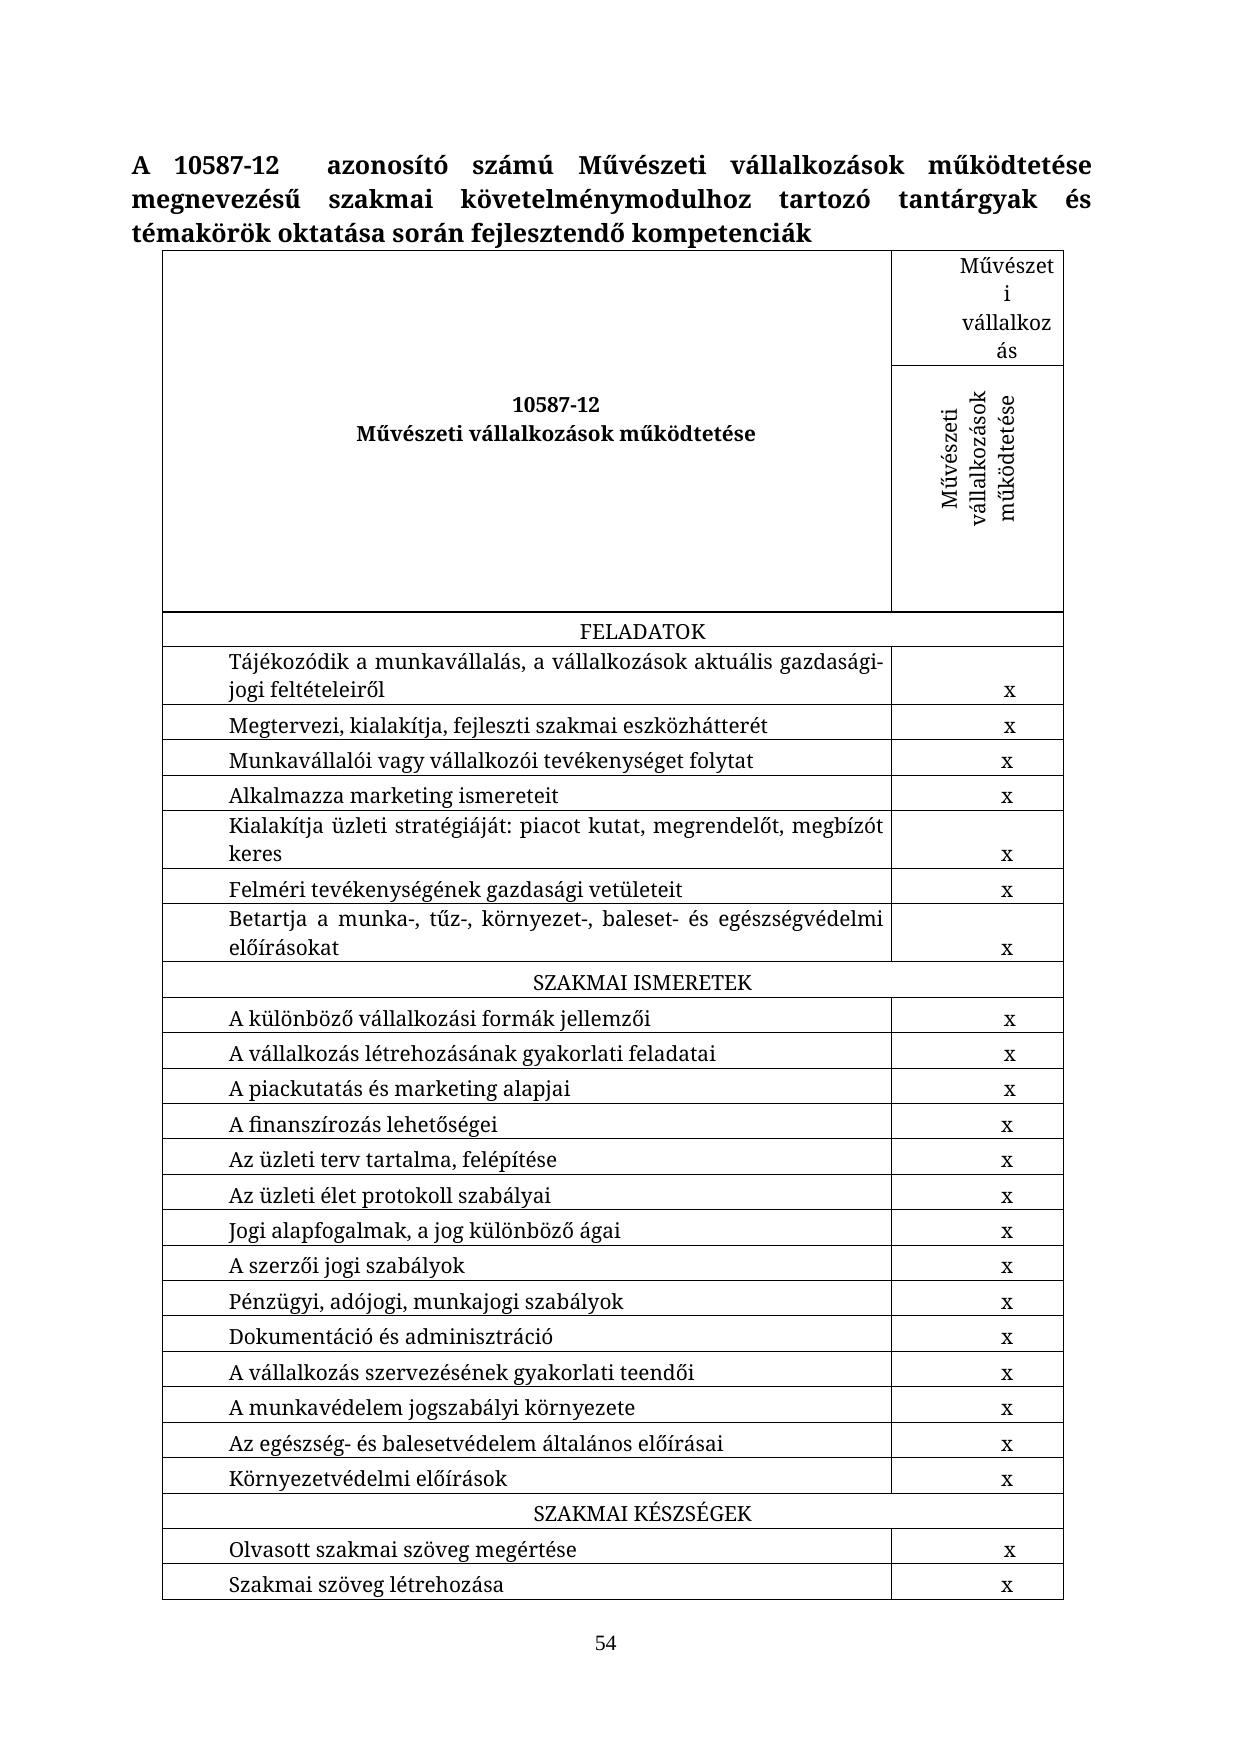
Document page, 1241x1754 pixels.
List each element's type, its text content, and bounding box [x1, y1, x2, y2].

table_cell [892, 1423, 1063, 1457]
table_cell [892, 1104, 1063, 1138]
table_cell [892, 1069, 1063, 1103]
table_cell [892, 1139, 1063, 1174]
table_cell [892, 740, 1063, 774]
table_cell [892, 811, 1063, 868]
text A 10587-12 azonosító számú Művészeti vállalkozások működtetése megnevezésű szakmai követelménymodulhoz tartozó tantárgyak és témakörök oktatása során fejlesztendő kompetenciák [131, 148, 1093, 250]
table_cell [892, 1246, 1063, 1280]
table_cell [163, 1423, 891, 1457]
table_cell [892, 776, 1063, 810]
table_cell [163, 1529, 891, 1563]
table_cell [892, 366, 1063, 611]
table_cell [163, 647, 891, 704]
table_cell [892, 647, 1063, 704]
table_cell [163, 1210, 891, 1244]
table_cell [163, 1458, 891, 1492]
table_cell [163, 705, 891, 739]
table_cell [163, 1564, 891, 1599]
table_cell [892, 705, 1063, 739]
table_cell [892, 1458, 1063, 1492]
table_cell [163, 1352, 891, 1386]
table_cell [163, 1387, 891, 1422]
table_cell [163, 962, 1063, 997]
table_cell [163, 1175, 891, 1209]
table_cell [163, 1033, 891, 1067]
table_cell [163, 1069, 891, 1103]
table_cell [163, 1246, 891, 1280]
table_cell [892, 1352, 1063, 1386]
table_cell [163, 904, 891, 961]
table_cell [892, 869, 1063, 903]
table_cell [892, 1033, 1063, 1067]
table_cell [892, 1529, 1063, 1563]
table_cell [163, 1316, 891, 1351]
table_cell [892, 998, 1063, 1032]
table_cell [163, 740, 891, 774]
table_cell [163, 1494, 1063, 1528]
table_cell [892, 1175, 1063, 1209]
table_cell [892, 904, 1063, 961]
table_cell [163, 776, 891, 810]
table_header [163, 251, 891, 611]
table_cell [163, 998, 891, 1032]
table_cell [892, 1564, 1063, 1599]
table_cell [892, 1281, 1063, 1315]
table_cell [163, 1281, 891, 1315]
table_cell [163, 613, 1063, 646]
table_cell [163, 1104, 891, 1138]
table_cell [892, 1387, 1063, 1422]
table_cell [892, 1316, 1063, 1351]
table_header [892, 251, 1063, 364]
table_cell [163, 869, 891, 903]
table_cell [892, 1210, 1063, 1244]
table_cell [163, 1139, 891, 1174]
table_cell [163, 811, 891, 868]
